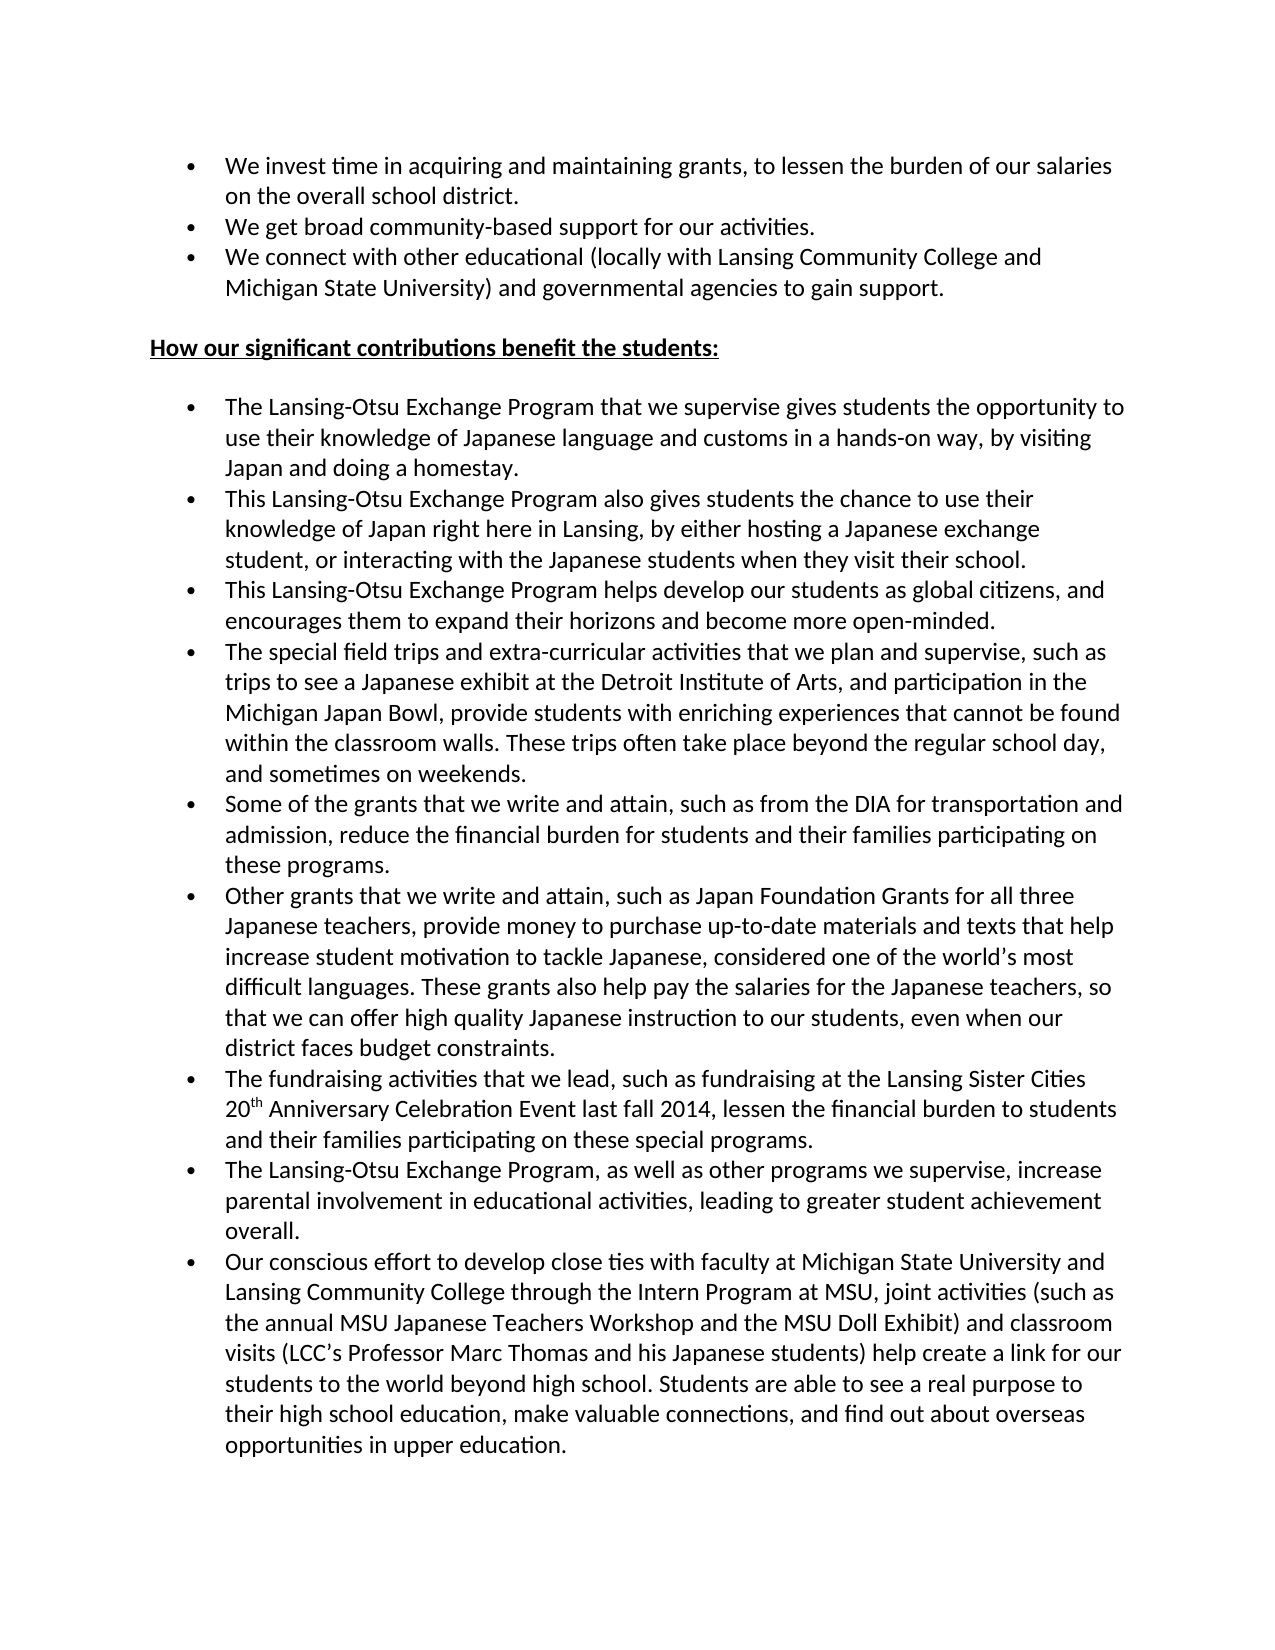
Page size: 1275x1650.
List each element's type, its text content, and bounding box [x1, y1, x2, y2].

list The Lansing-Otsu Exchange Program that we supervise gives students the opportunity to use their knowledge of Japanese language and customs in a hands-on way, by visiting Japan and doing a homestay. [187, 391, 1125, 483]
list This Lansing-Otsu Exchange Program also gives students the chance to use their knowledge of Japan right here in Lansing, by either hosting a Japanese exchange student, or interacting with the Japanese students when they visit their school. [187, 483, 1125, 574]
list The Lansing-Otsu Exchange Program, as well as other programs we supervise, increase parental involvement in educational activities, leading to greater student achievement overall. [187, 1154, 1125, 1246]
list The special field trips and extra-curricular activities that we plan and supervise, such as trips to see a Japanese exhibit at the Detroit Institute of Arts, and participation in the Michigan Japan Bowl, provide students with enriching experiences that cannot be found within the classroom walls. These trips often take place beyond the regular school day, and sometimes on weekends. [187, 636, 1125, 788]
list We get broad community-based support for our activities. [187, 211, 1125, 242]
list This Lansing-Otsu Exchange Program helps develop our students as global citizens, and encourages them to expand their horizons and become more open-minded. [187, 574, 1125, 636]
list Our conscious effort to develop close ties with faculty at Michigan State University and Lansing Community College through the Intern Program at MSU, joint activities (such as the annual MSU Japanese Teachers Workshop and the MSU Doll Exhibit) and classroom visits (LCC’s Professor Marc Thomas and his Japanese students) help create a link for our students to the world beyond high school. Students are able to see a real purpose to their high school education, make valuable connections, and find out about overseas opportunities in upper education. [187, 1246, 1125, 1460]
list The fundraising activities that we lead, such as fundraising at the Lansing Sister Cities 20th Anniversary Celebration Event last fall 2014, lessen the financial burden to students and their families participating on these special programs. [187, 1063, 1125, 1154]
list Some of the grants that we write and attain, such as from the DIA for transportation and admission, reduce the financial burden for students and their families participating on these programs. [187, 788, 1125, 880]
list Other grants that we write and attain, such as Japan Foundation Grants for all three Japanese teachers, provide money to purchase up-to-date materials and texts that help increase student motivation to tackle Japanese, considered one of the world’s most difficult languages. These grants also help pay the salaries for the Japanese teachers, so that we can offer high quality Japanese instruction to our students, even when our district faces budget constraints. [187, 880, 1125, 1063]
list We invest time in acquiring and maintaining grants, to lessen the burden of our salaries on the overall school district. [187, 150, 1125, 211]
text How our significant contributions benefit the students: [150, 332, 1125, 362]
list We connect with other educational (locally with Lansing Community College and Michigan State University) and governmental agencies to gain support. [187, 242, 1125, 303]
